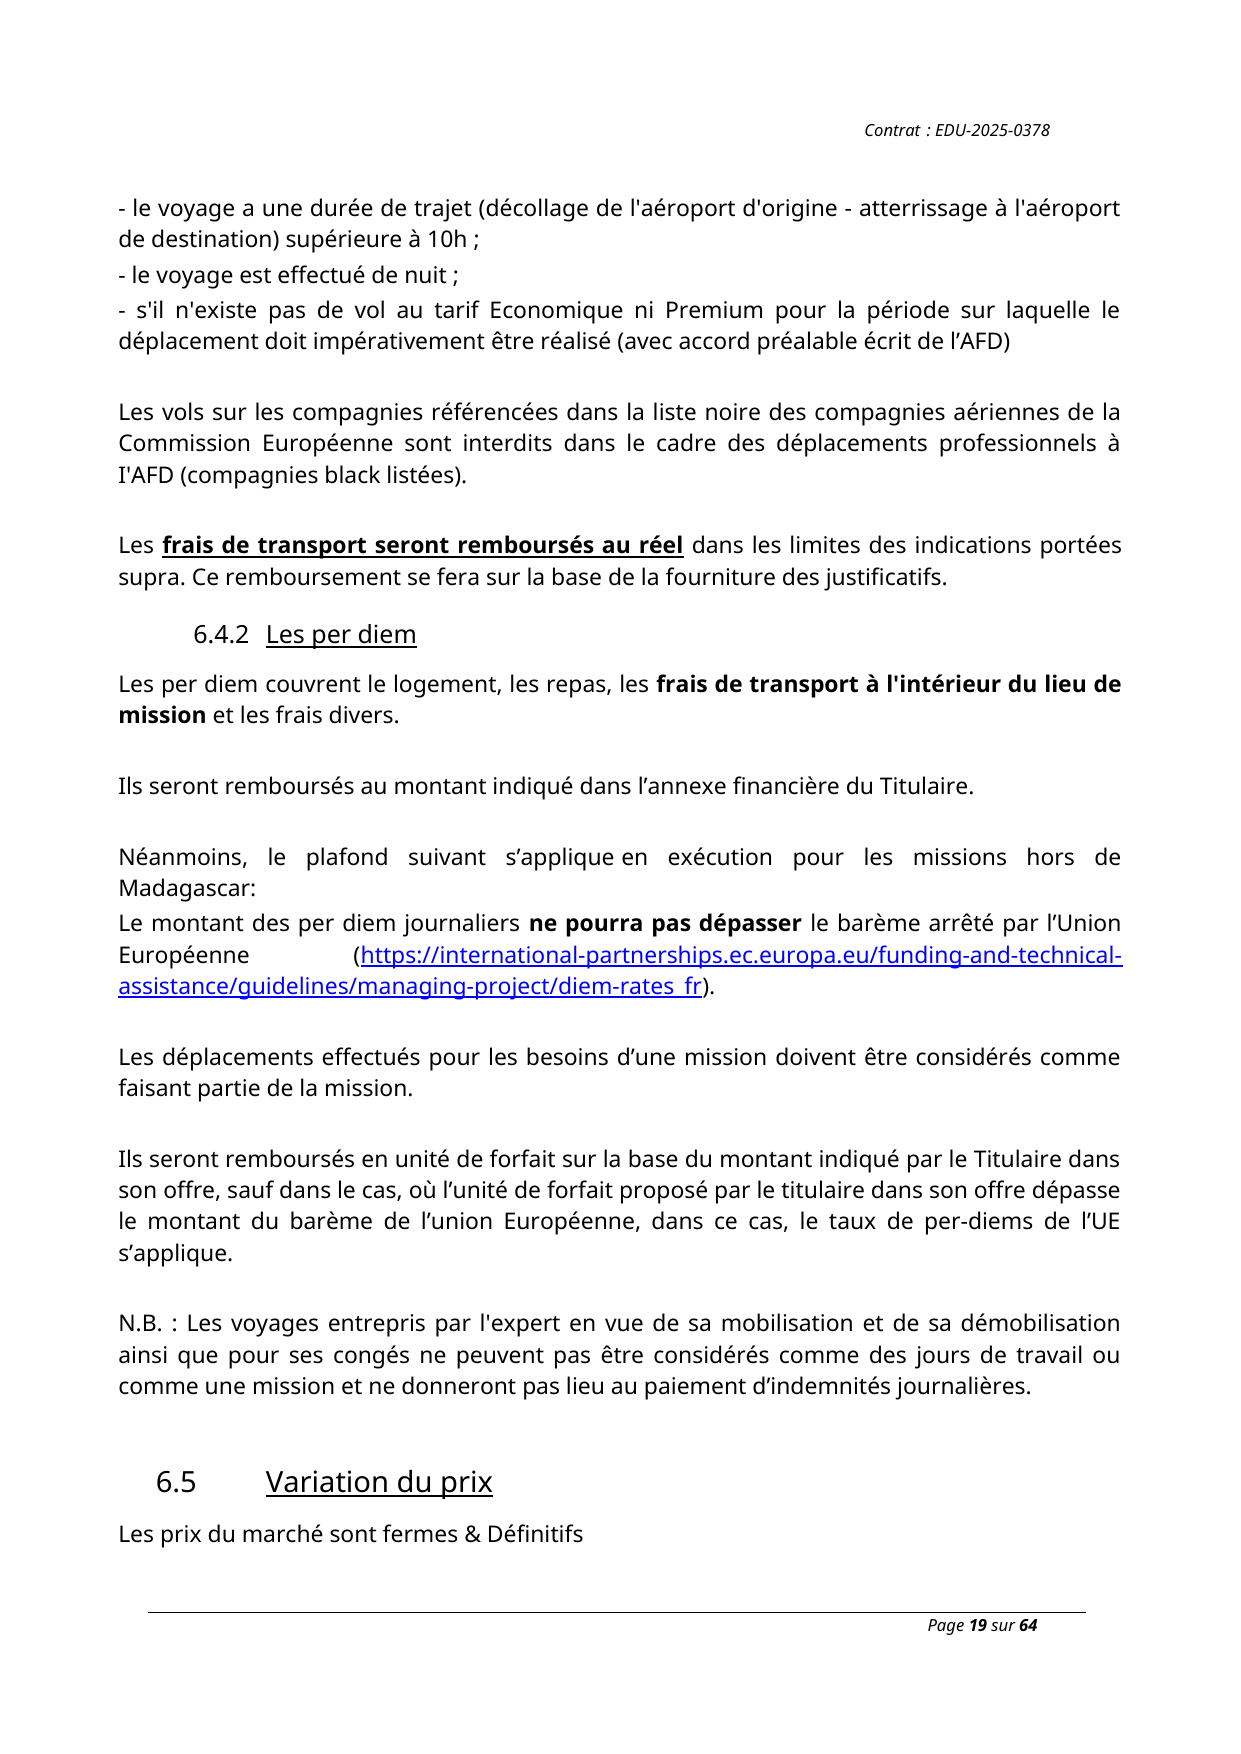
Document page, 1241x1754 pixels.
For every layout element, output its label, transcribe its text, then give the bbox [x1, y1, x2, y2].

text Variation du prix [156, 1461, 1122, 1501]
text Ils seront remboursés au montant indiqué dans l’annexe financière du Titulaire. [118, 770, 1122, 801]
text Les per diem [193, 617, 1122, 651]
text Les per diem couvrent le logement, les repas, les frais de transport à l'intérieur du lieu de mission et les frais divers. [118, 668, 1122, 730]
text N.B. : Les voyages entrepris par l'expert en vue de sa mobilisation et de sa démobilisation ainsi que pour ses congés ne peuvent pas être considérés comme des jours de travail ou comme une mission et ne donneront pas lieu au paiement d’indemnités journalières. [118, 1307, 1122, 1401]
text - s'il n'existe pas de vol au tarif Economique ni Premium pour la période sur laquelle le déplacement doit impérativement être réalisé (avec accord préalable écrit de l’AFD) [118, 294, 1122, 357]
text - le voyage a une durée de trajet (décollage de l'aéroport d'origine - atterrissage à l'aéroport de destination) supérieure à 10h ; [118, 192, 1122, 254]
text Ils seront remboursés en unité de forfait sur la base du montant indiqué par le Titulaire dans son offre, sauf dans le cas, où l’unité de forfait proposé par le titulaire dans son offre dépasse le montant du barème de l’union Européenne, dans ce cas, le taux de per-diems de l’UE s’applique. [118, 1143, 1122, 1268]
text Le montant des per diem journaliers ne pourra pas dépasser le barème arrêté par l’Union Européenne (https://international-partnerships.ec.europa.eu/funding-and-technical-assistance/guidelines/managing-project/diem-rates_fr). [118, 907, 1122, 1001]
text Les prix du marché sont fermes & Définitifs [118, 1518, 1122, 1549]
text - le voyage est effectué de nuit ; [118, 259, 1122, 290]
text Les vols sur les compagnies référencées dans la liste noire des compagnies aériennes de la Commission Européenne sont interdits dans le cadre des déplacements professionnels à I'AFD (compagnies black listées). [118, 396, 1122, 490]
text Les déplacements effectués pour les besoins d’une mission doivent être considérés comme faisant partie de la mission. [118, 1041, 1122, 1103]
text Les frais de transport seront remboursés au réel dans les limites des indications portées supra. Ce remboursement se fera sur la base de la fourniture des justificatifs. [118, 529, 1122, 592]
text Néanmoins, le plafond suivant s’applique en exécution pour les missions hors de Madagascar: [118, 841, 1122, 903]
